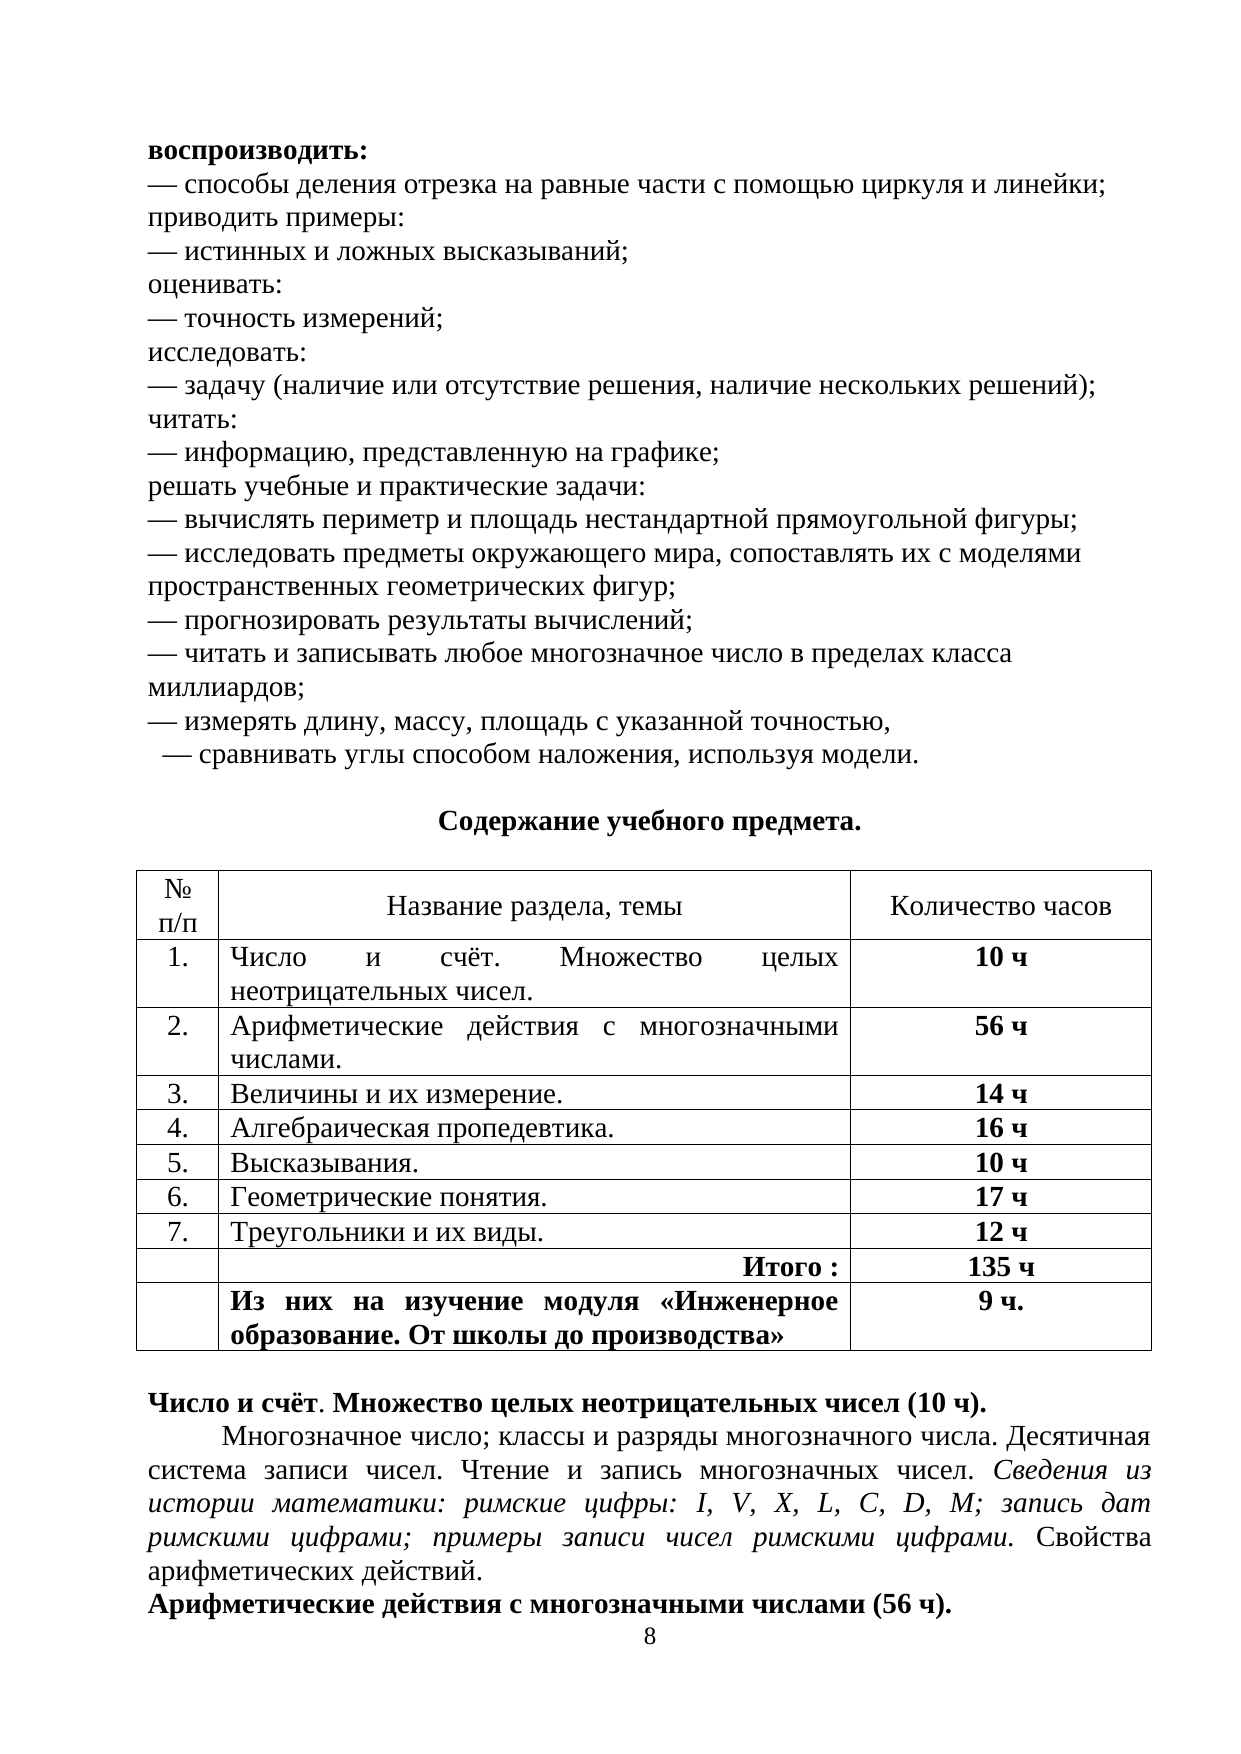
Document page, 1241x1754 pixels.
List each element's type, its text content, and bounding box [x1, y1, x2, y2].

table_cell Величины и их измерение. [219, 1076, 850, 1109]
text Арифметические действия с многозначными числами (56 ч). [148, 1586, 1152, 1620]
text исследовать: [148, 334, 1152, 367]
table_cell Арифметические действия с многозначными числами. [219, 1008, 850, 1075]
text — сравнивать углы способом наложения, используя модели. [148, 736, 1152, 770]
table_cell Число и счёт. Множество целых неотрицательных чисел. [219, 940, 850, 1007]
text — измерять длину, массу, площадь с указанной точностью, [148, 703, 1152, 736]
table_cell Из них на изучение модуля «Инженерное образование. От школы до производства» [219, 1283, 850, 1350]
table_cell Высказывания. [219, 1145, 850, 1178]
text — способы деления отрезка на равные части с помощью циркуля и линейки; [148, 166, 1152, 199]
table_cell 7. [137, 1214, 218, 1248]
text Содержание учебного предмета. [148, 803, 1152, 837]
table_cell 3. [137, 1076, 218, 1109]
table_cell 4. [137, 1110, 218, 1144]
table_cell Треугольники и их виды. [219, 1214, 850, 1248]
text — истинных и ложных высказываний; [148, 233, 1152, 267]
table_cell 9 ч. [851, 1283, 1151, 1350]
table_cell 2. [137, 1008, 218, 1075]
text решать учебные и практические задачи: [148, 468, 1152, 501]
text читать: [148, 401, 1152, 434]
text — вычислять периметр и площадь нестандартной прямоугольной фигуры; [148, 501, 1152, 535]
table_cell [137, 1283, 218, 1350]
table_cell 5. [137, 1145, 218, 1178]
text — исследовать предметы окружающего мира, сопоставлять их с моделями пространственных геометрических фигур; [148, 535, 1152, 602]
table_cell 6. [137, 1180, 218, 1213]
text — информацию, представленную на графике; [148, 434, 1152, 468]
table_header № п/п [137, 871, 218, 938]
table_cell 10 ч [851, 940, 1151, 1007]
table_cell 16 ч [851, 1110, 1151, 1144]
table_cell 17 ч [851, 1180, 1151, 1213]
table_header Количество часов [851, 871, 1151, 938]
table_cell 135 ч [851, 1249, 1151, 1282]
table_cell 10 ч [851, 1145, 1151, 1178]
text — точность измерений; [148, 300, 1152, 334]
table_header Название раздела, темы [219, 871, 850, 938]
text Число и счёт. Множество целых неотрицательных чисел (10 ч). [148, 1385, 1152, 1418]
text — читать и записывать любое многозначное число в пределах класса миллиардов; [148, 636, 1152, 703]
text воспроизводить: [148, 132, 1152, 166]
table_cell [137, 1249, 218, 1282]
text оценивать: [148, 267, 1152, 300]
text Многозначное число; классы и разряды многозначного числа. Десятичная система записи чисел. Чтение и запись многозначных чисел. Сведения из истории математики: римские цифры: I, V, X, L, C, D, M; запись дат римскими цифрами; примеры записи чисел римскими цифрами. Свойства арифметических действий. [148, 1418, 1152, 1586]
table_cell Геометрические понятия. [219, 1180, 850, 1213]
table_cell 14 ч [851, 1076, 1151, 1109]
table_cell Алгебраическая пропедевтика. [219, 1110, 850, 1144]
text — задачу (наличие или отсутствие решения, наличие нескольких решений); [148, 367, 1152, 401]
text приводить примеры: [148, 199, 1152, 233]
text — прогнозировать результаты вычислений; [148, 602, 1152, 636]
table_cell Итого : [219, 1249, 850, 1282]
table_cell 56 ч [851, 1008, 1151, 1075]
table_cell 12 ч [851, 1214, 1151, 1248]
table_cell 1. [137, 940, 218, 1007]
